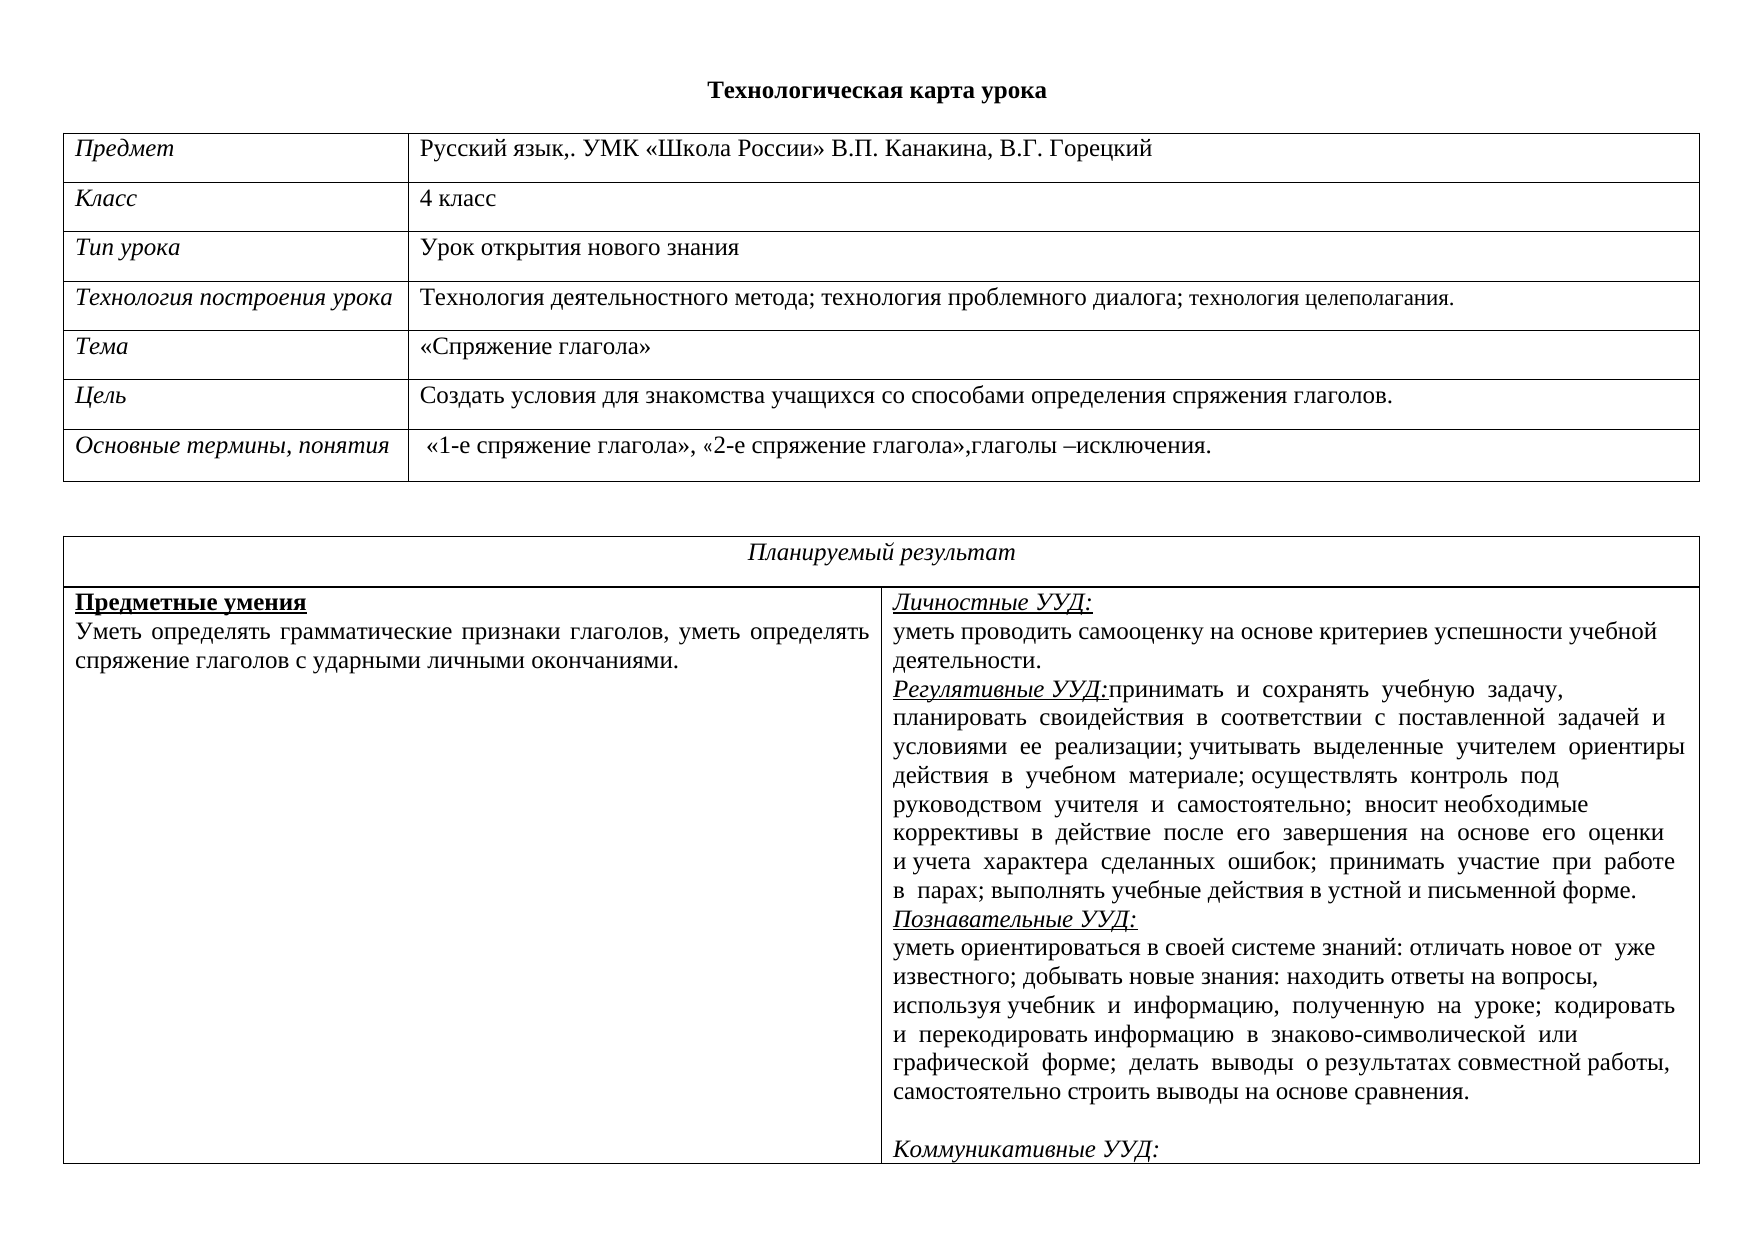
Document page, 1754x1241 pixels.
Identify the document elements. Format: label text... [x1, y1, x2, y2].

text Технологическая карта урока [75, 75, 1679, 104]
table_cell Создать условия для знакомства учащихся со способами определения спряжения глаголов. [409, 380, 1699, 429]
table_cell Цель [64, 380, 408, 429]
table_header Планируемый результат [64, 537, 1699, 586]
table_cell Тип урока [64, 232, 408, 281]
table_cell Основные термины, понятия [64, 430, 408, 481]
table_cell Технология деятельностного метода; технология проблемного диалога; технология целеполагания. [409, 282, 1699, 330]
table_header Предмет [64, 134, 408, 182]
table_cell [64, 588, 881, 1162]
table_cell «1-е спряжение глагола», «2-е спряжение глагола»,глаголы –исключения. [409, 430, 1699, 481]
table_cell Тема [64, 331, 408, 379]
table_header Русский язык,. УМК «Школа России» В.П. Канакина, В.Г. Горецкий [409, 134, 1699, 182]
table_cell 4 класс [409, 183, 1699, 231]
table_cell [882, 588, 1699, 1162]
table_cell Урок открытия нового знания [409, 232, 1699, 281]
table_cell «Спряжение глагола» [409, 331, 1699, 379]
table_cell Технология построения урока [64, 282, 408, 330]
table_cell Класс [64, 183, 408, 231]
